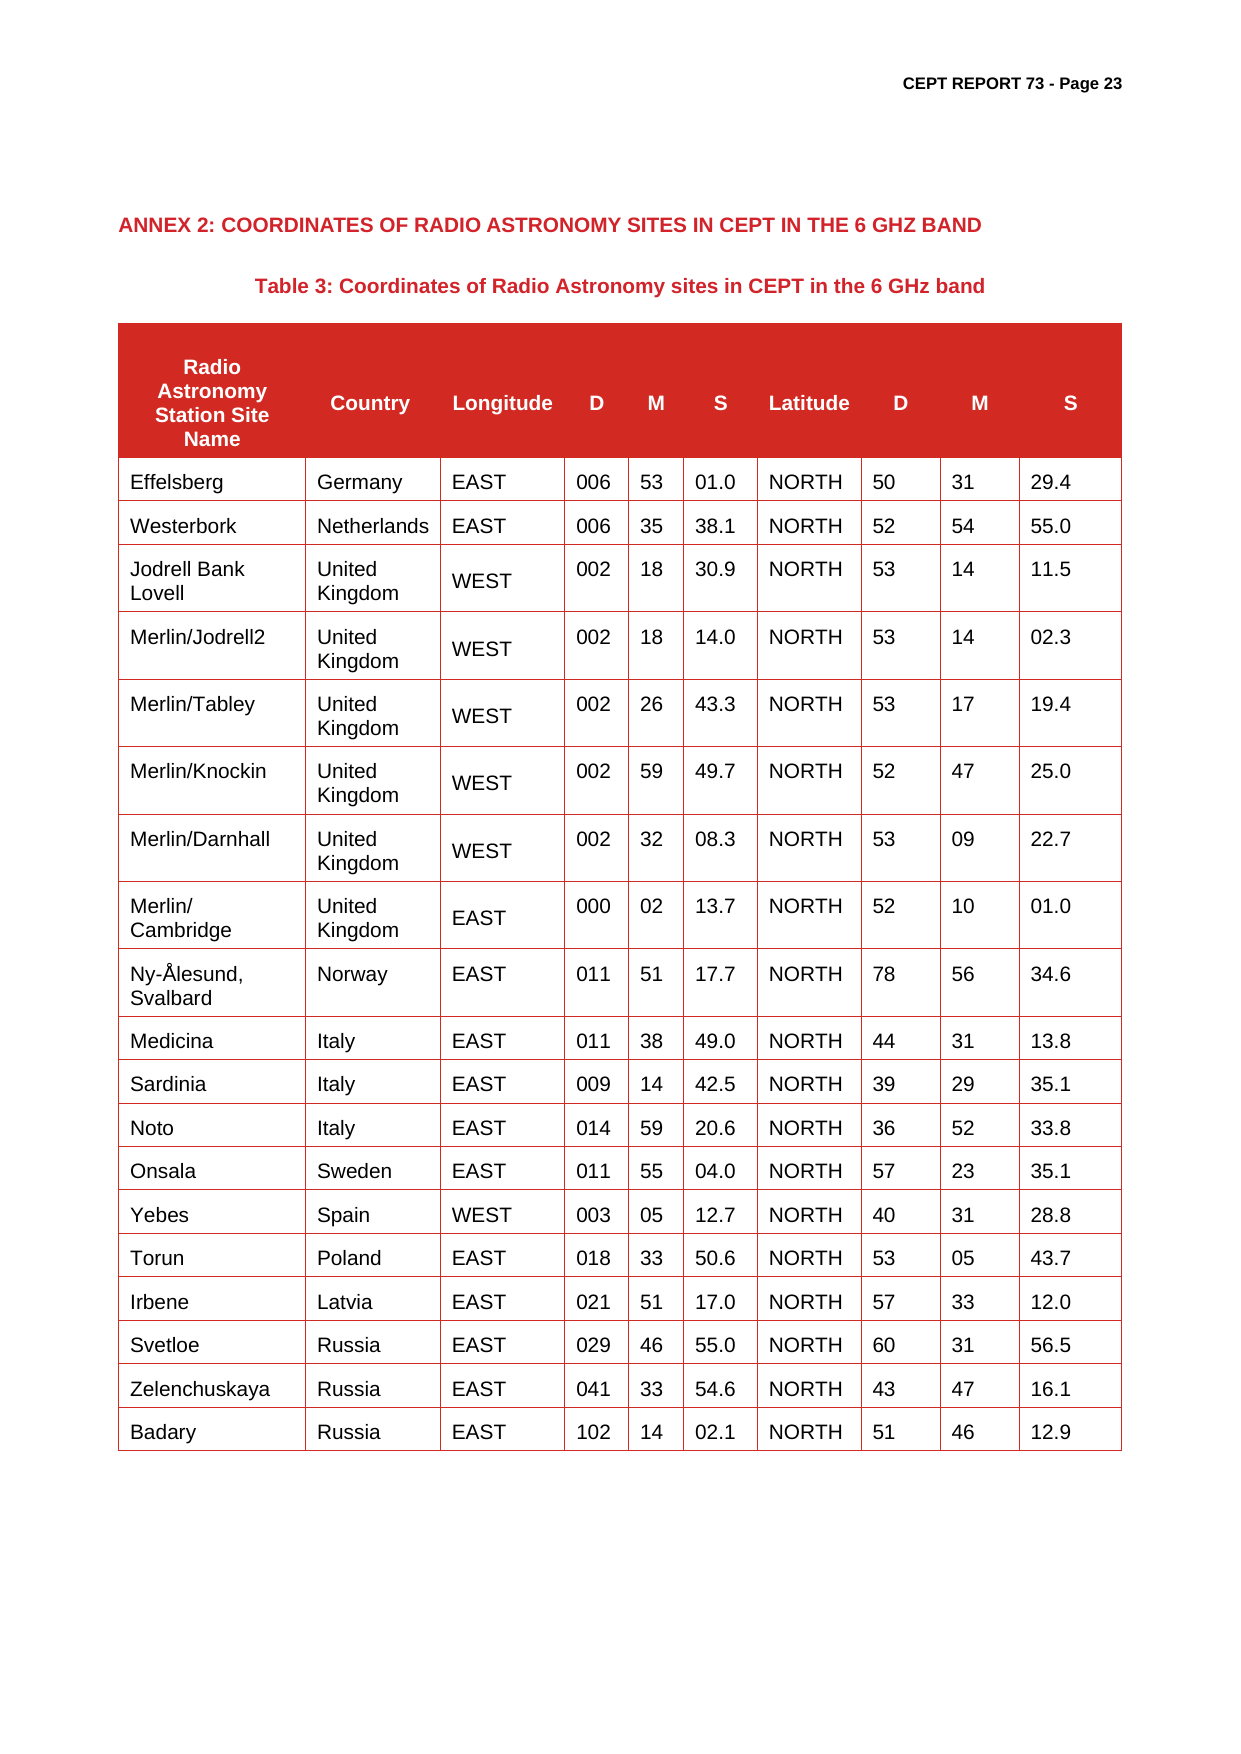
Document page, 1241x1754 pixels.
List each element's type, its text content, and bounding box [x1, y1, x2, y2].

table_cell 33.8 [1020, 1104, 1121, 1146]
table_cell 53 [862, 680, 940, 746]
table_cell NORTH [758, 882, 861, 948]
table_cell 002 [565, 612, 628, 679]
table_cell NORTH [758, 1321, 861, 1363]
table_cell WEST [441, 680, 564, 746]
table_cell 51 [629, 949, 683, 1016]
table_cell 14 [629, 1408, 683, 1450]
table_cell 43.7 [1020, 1234, 1121, 1276]
table_cell EAST [441, 501, 564, 544]
table_cell 02.3 [1020, 612, 1121, 679]
table_cell 35 [629, 501, 683, 544]
table_cell United Kingdom [306, 882, 440, 948]
table_cell NORTH [758, 1364, 861, 1407]
table_cell 14 [941, 545, 1019, 611]
table_cell NORTH [758, 612, 861, 679]
table_cell 23 [941, 1147, 1019, 1189]
table_cell Russia [306, 1408, 440, 1450]
table_cell Italy [306, 1017, 440, 1059]
table_cell United Kingdom [306, 815, 440, 881]
table_cell Onsala [119, 1147, 305, 1189]
table_cell 50 [862, 458, 940, 500]
table_cell 011 [565, 1147, 628, 1189]
table_header D [862, 324, 940, 457]
table_cell 42.5 [684, 1060, 757, 1102]
table_header Latitude [758, 324, 861, 457]
table_cell Merlin/Knockin [119, 747, 305, 813]
table_cell 14 [941, 612, 1019, 679]
table_cell 29.4 [1020, 458, 1121, 500]
table_cell 17.0 [684, 1277, 757, 1320]
table_cell EAST [441, 1364, 564, 1407]
table_header Country [306, 324, 440, 457]
table_cell 041 [565, 1364, 628, 1407]
table_cell 08.3 [684, 815, 757, 881]
table_cell Merlin/Cambridge [119, 882, 305, 948]
table_cell WEST [441, 815, 564, 881]
table_cell 46 [629, 1321, 683, 1363]
table_cell 14 [629, 1060, 683, 1102]
table_cell 47 [941, 1364, 1019, 1407]
table_cell Svetloe [119, 1321, 305, 1363]
table_cell EAST [441, 1234, 564, 1276]
table_cell 11.5 [1020, 545, 1121, 611]
table_cell Latvia [306, 1277, 440, 1320]
table_cell 35.1 [1020, 1060, 1121, 1102]
table_cell 35.1 [1020, 1147, 1121, 1189]
table_cell 12.7 [684, 1190, 757, 1233]
table_cell 52 [862, 747, 940, 813]
table_cell NORTH [758, 1408, 861, 1450]
table_cell 56.5 [1020, 1321, 1121, 1363]
table_cell 53 [629, 458, 683, 500]
table_cell 40 [862, 1190, 940, 1233]
table_cell NORTH [758, 1277, 861, 1320]
table_cell NORTH [758, 1017, 861, 1059]
table_cell 01.0 [684, 458, 757, 500]
table_cell 47 [941, 747, 1019, 813]
table_cell 04.0 [684, 1147, 757, 1189]
table_cell NORTH [758, 1234, 861, 1276]
table_cell 20.6 [684, 1104, 757, 1146]
table_cell 02.1 [684, 1408, 757, 1450]
table_cell 43.3 [684, 680, 757, 746]
table_cell Italy [306, 1104, 440, 1146]
table_cell 39 [862, 1060, 940, 1102]
table_cell 57 [862, 1277, 940, 1320]
table_cell 18 [629, 612, 683, 679]
table_cell 01.0 [1020, 882, 1121, 948]
table_cell United Kingdom [306, 612, 440, 679]
table_cell EAST [441, 1017, 564, 1059]
table_cell 18 [629, 545, 683, 611]
table_cell EAST [441, 882, 564, 948]
table_cell 006 [565, 458, 628, 500]
table_cell 33 [629, 1364, 683, 1407]
table_cell NORTH [758, 680, 861, 746]
table_header Radio Astronomy Station Site Name [119, 324, 305, 457]
table_cell 13.8 [1020, 1017, 1121, 1059]
table_cell 26 [629, 680, 683, 746]
table_cell 55.0 [1020, 501, 1121, 544]
table_cell 30.9 [684, 545, 757, 611]
table_cell Russia [306, 1364, 440, 1407]
table_cell 12.9 [1020, 1408, 1121, 1450]
table_cell United Kingdom [306, 545, 440, 611]
table_cell 36 [862, 1104, 940, 1146]
table_cell Torun [119, 1234, 305, 1276]
title Coordinates of Radio Astronomy sites in CEPT in the 6 GHz band [118, 274, 1122, 298]
table_cell 53 [862, 612, 940, 679]
table_cell 002 [565, 747, 628, 813]
table_cell 14.0 [684, 612, 757, 679]
table_cell EAST [441, 1060, 564, 1102]
table_cell Sweden [306, 1147, 440, 1189]
table_cell Merlin/Darnhall [119, 815, 305, 881]
table_header S [1020, 324, 1121, 457]
table_cell 12.0 [1020, 1277, 1121, 1320]
table_cell 51 [629, 1277, 683, 1320]
table_cell Effelsberg [119, 458, 305, 500]
table_cell 22.7 [1020, 815, 1121, 881]
table_cell NORTH [758, 815, 861, 881]
table_cell 003 [565, 1190, 628, 1233]
table_cell 31 [941, 1190, 1019, 1233]
table_cell 50.6 [684, 1234, 757, 1276]
table_cell 014 [565, 1104, 628, 1146]
table_cell United Kingdom [306, 680, 440, 746]
table_cell Yebes [119, 1190, 305, 1233]
table_cell 52 [941, 1104, 1019, 1146]
table_cell 002 [565, 680, 628, 746]
table_header D [565, 324, 628, 457]
table_cell 000 [565, 882, 628, 948]
table_cell 38 [629, 1017, 683, 1059]
table_cell 31 [941, 458, 1019, 500]
table_cell 02 [629, 882, 683, 948]
table_header S [684, 324, 757, 457]
table_cell Merlin/Jodrell2 [119, 612, 305, 679]
table_cell 49.0 [684, 1017, 757, 1059]
table_cell 28.8 [1020, 1190, 1121, 1233]
table_cell 011 [565, 949, 628, 1016]
table_cell 57 [862, 1147, 940, 1189]
table_cell WEST [441, 545, 564, 611]
table_cell 09 [941, 815, 1019, 881]
table_cell 19.4 [1020, 680, 1121, 746]
table_cell NORTH [758, 458, 861, 500]
table_cell 002 [565, 815, 628, 881]
table_cell Westerbork [119, 501, 305, 544]
table_cell 13.7 [684, 882, 757, 948]
table_cell Russia [306, 1321, 440, 1363]
table_cell 009 [565, 1060, 628, 1102]
table_cell WEST [441, 612, 564, 679]
table_cell 33 [629, 1234, 683, 1276]
table_cell 29 [941, 1060, 1019, 1102]
table_cell 10 [941, 882, 1019, 948]
table_cell 16.1 [1020, 1364, 1121, 1407]
table_cell Sardinia [119, 1060, 305, 1102]
table_cell Badary [119, 1408, 305, 1450]
table_cell 002 [565, 545, 628, 611]
table_cell EAST [441, 1321, 564, 1363]
table_cell 46 [941, 1408, 1019, 1450]
table_cell 78 [862, 949, 940, 1016]
subtitle Coordinates of Radio Astronomy sites in CEPT in the 6 GHz band [118, 212, 1122, 236]
table_cell WEST [441, 1190, 564, 1233]
table_cell 102 [565, 1408, 628, 1450]
table_cell 05 [629, 1190, 683, 1233]
table_cell 38.1 [684, 501, 757, 544]
table_cell NORTH [758, 501, 861, 544]
table_cell 49.7 [684, 747, 757, 813]
table_cell 53 [862, 815, 940, 881]
table_cell 34.6 [1020, 949, 1121, 1016]
table_cell 55 [629, 1147, 683, 1189]
table_cell 52 [862, 882, 940, 948]
table_cell NORTH [758, 545, 861, 611]
table_header M [941, 324, 1019, 457]
table_cell Jodrell Bank Lovell [119, 545, 305, 611]
table_cell 018 [565, 1234, 628, 1276]
table_cell 32 [629, 815, 683, 881]
table_cell 54 [941, 501, 1019, 544]
table_cell 021 [565, 1277, 628, 1320]
table_cell 59 [629, 747, 683, 813]
table_cell Irbene [119, 1277, 305, 1320]
table_cell NORTH [758, 1190, 861, 1233]
table_cell NORTH [758, 949, 861, 1016]
table_cell NORTH [758, 1147, 861, 1189]
table_cell NORTH [758, 747, 861, 813]
table_cell 17 [941, 680, 1019, 746]
table_cell EAST [441, 949, 564, 1016]
table_cell Germany [306, 458, 440, 500]
table_cell 56 [941, 949, 1019, 1016]
table_cell 33 [941, 1277, 1019, 1320]
table_cell 17.7 [684, 949, 757, 1016]
table_cell 31 [941, 1017, 1019, 1059]
table_cell 52 [862, 501, 940, 544]
table_cell NORTH [758, 1104, 861, 1146]
table_cell Merlin/Tabley [119, 680, 305, 746]
table_header Longitude [441, 324, 564, 457]
table_cell United Kingdom [306, 747, 440, 813]
table_cell Medicina [119, 1017, 305, 1059]
table_cell Netherlands [306, 501, 440, 544]
table_cell NORTH [758, 1060, 861, 1102]
table_cell EAST [441, 458, 564, 500]
table_cell EAST [441, 1147, 564, 1189]
table_cell Norway [306, 949, 440, 1016]
table_cell 59 [629, 1104, 683, 1146]
table_cell Poland [306, 1234, 440, 1276]
table_cell 006 [565, 501, 628, 544]
table_cell 54.6 [684, 1364, 757, 1407]
table_cell 05 [941, 1234, 1019, 1276]
table_cell 55.0 [684, 1321, 757, 1363]
table_cell Italy [306, 1060, 440, 1102]
table_cell 53 [862, 1234, 940, 1276]
table_cell EAST [441, 1408, 564, 1450]
table_cell 011 [565, 1017, 628, 1059]
table_cell 43 [862, 1364, 940, 1407]
table_cell 029 [565, 1321, 628, 1363]
table_cell Spain [306, 1190, 440, 1233]
table_cell Ny-Ålesund, Svalbard [119, 949, 305, 1016]
table_cell 25.0 [1020, 747, 1121, 813]
table_cell 53 [862, 545, 940, 611]
table_cell 60 [862, 1321, 940, 1363]
table_cell Zelenchuskaya [119, 1364, 305, 1407]
table_cell 44 [862, 1017, 940, 1059]
table_cell EAST [441, 1277, 564, 1320]
table_cell 31 [941, 1321, 1019, 1363]
table_cell 51 [862, 1408, 940, 1450]
table_header M [629, 324, 683, 457]
table_cell Noto [119, 1104, 305, 1146]
table_cell EAST [441, 1104, 564, 1146]
table_cell WEST [441, 747, 564, 813]
